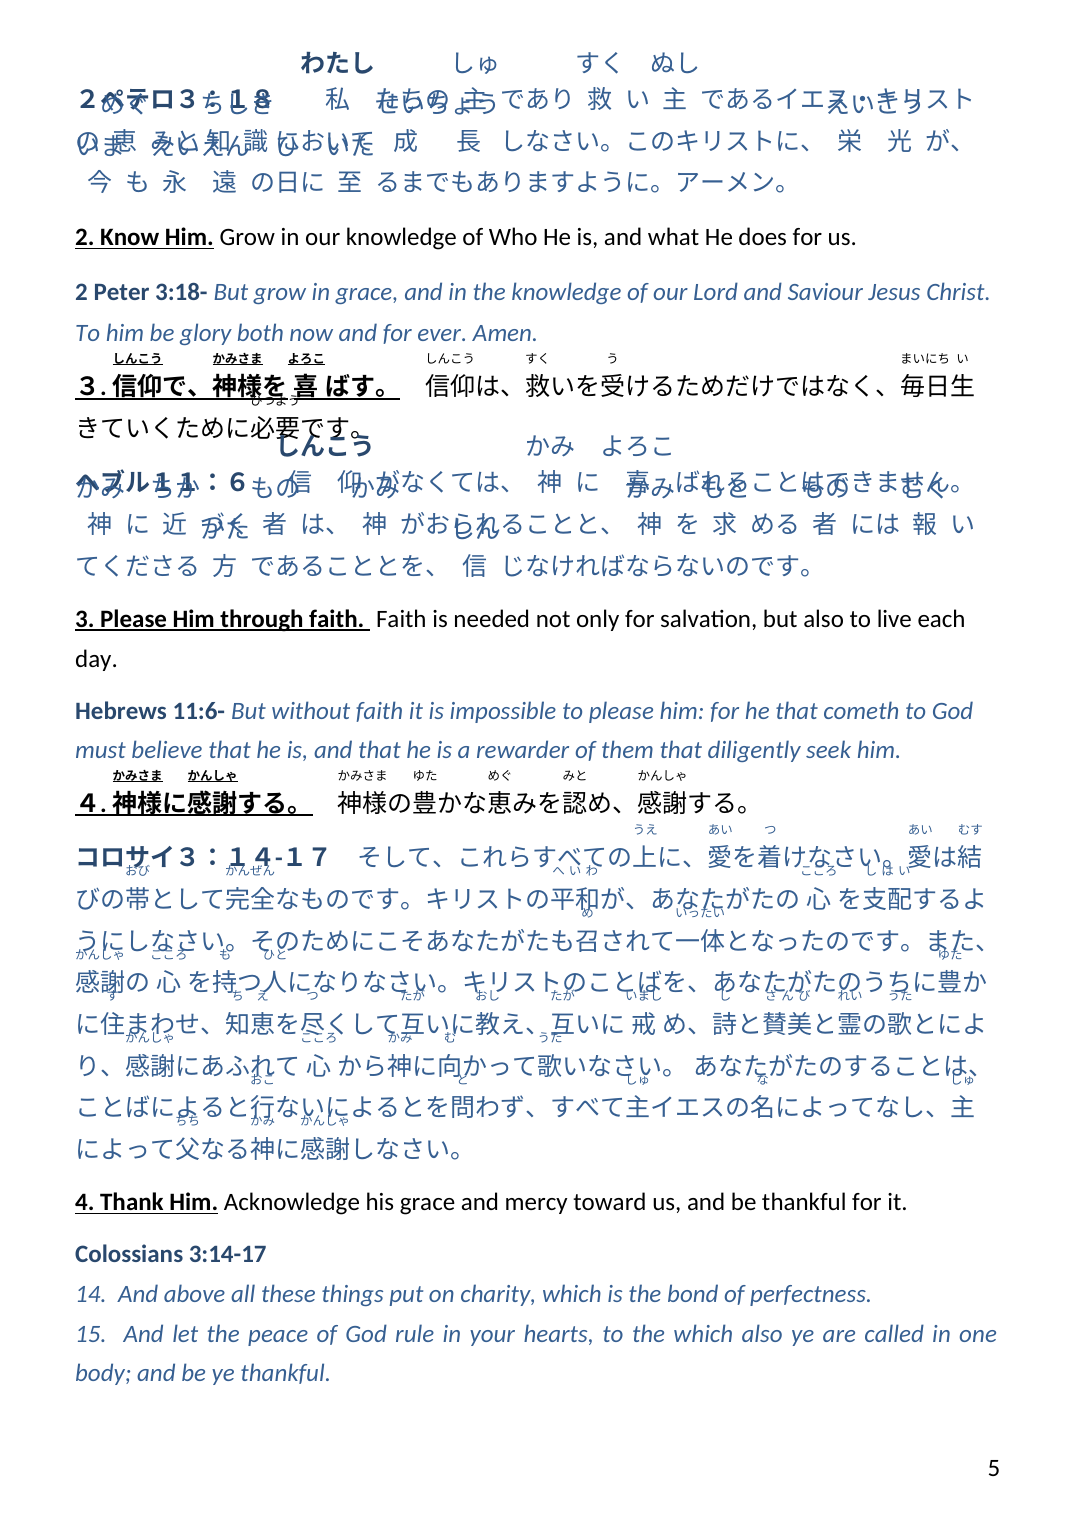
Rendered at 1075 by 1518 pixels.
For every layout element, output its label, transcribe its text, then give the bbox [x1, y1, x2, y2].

text ２ペテロ３：１８ たちのでありいであるイエス・キリストのみとにおいてしなさい。このキリストに、が、ものにるまでもありますように。アーメン。 [75, 75, 1000, 200]
text ３. で、をばす。 は、いをけるためだけではなく、きていくためにです。 [75, 362, 1000, 446]
text 2. Know Him. Grow in our knowledge of Who He is, and what He does for us. [75, 212, 1000, 254]
text コロサイ３：１４-１７ そして、これらすべてのに、をけなさい。はびのとしてなものです。キリストのが、あなたがたのをするようにしなさい。そのためにこそあなたがたもされてとなったのです。また、のをつになりなさい。キリストのことばを、あなたがたのうちにかにまわせ、をくしていにえ、いにめ、ととのとにより、にあふれてからにかっていなさい。 あなたがたのすることは、ことばによるとないによるとをわず、すべてイエスのによってなし、によってなるにしなさい。 [75, 833, 1000, 1167]
text 4. Thank Him. Acknowledge his grace and mercy toward us, and be thankful for it. [75, 1179, 1000, 1219]
text ４. にする。 のかなみをめ、する。 [75, 779, 1000, 821]
text Colossians 3:14-17 [75, 1231, 1000, 1271]
text 14. And above all these things put on charity, which is the bond of perfectness. [75, 1271, 1000, 1310]
text 15. And let the peace of God rule in your hearts, to the which also ye are called in one body; and be ye thankful. [75, 1310, 1000, 1389]
text 3. Please Him through faith. Faith is needed not only for salvation, but also to live each day. [75, 596, 1000, 675]
text Hebrews 11:6- But without faith it is impossible to please him: for he that cometh to God must believe that he is, and that he is a rewarder of them that diligently seek him. [75, 687, 1000, 767]
text へブル１１：６ がなくては、にばれることはできません。にづくは、がおられることと、をめるにはいてくださるであることとを、じなければならないのです。 [75, 458, 1000, 583]
text 2 Peter 3:18- But grow in grace, and in the knowledge of our Lord and Saviour Jesus Christ. To him be glory both now and for ever. Amen. [75, 267, 1000, 350]
